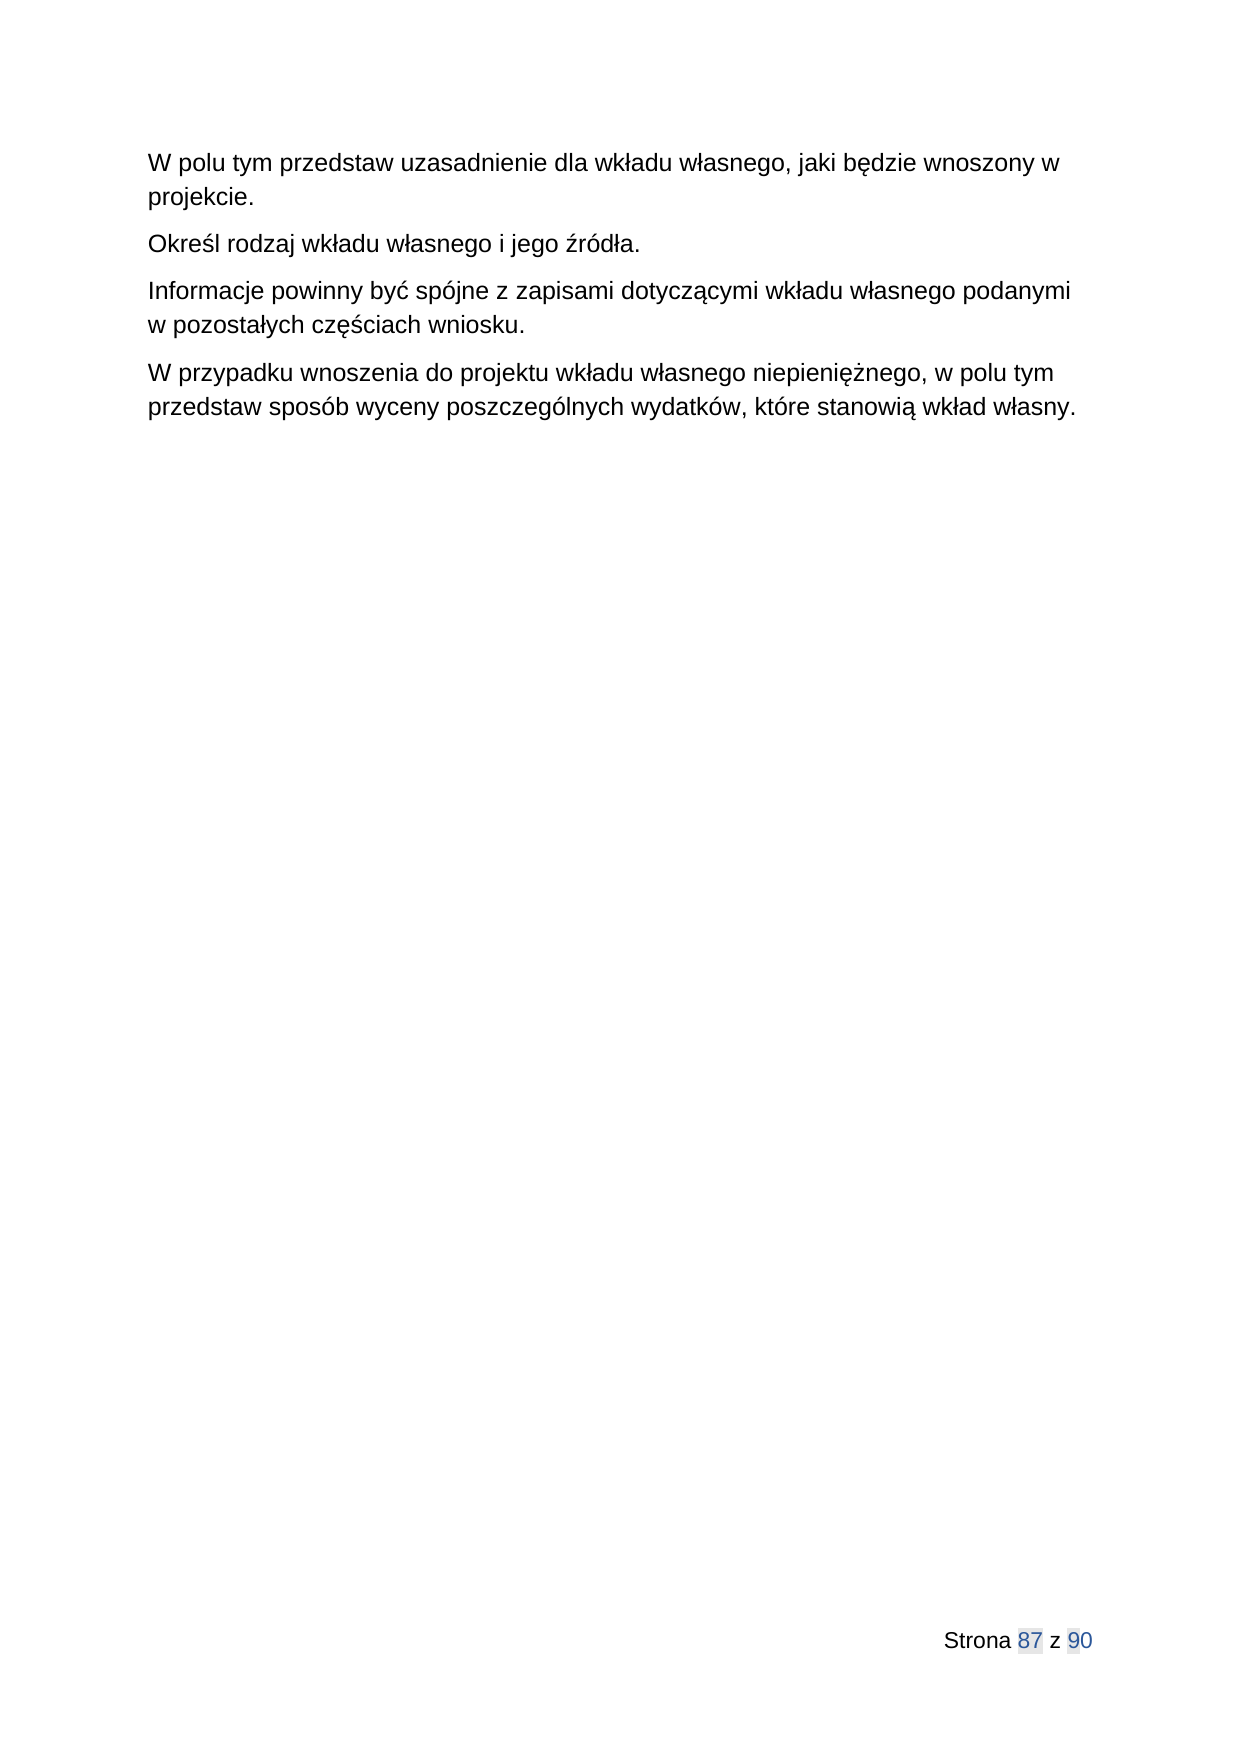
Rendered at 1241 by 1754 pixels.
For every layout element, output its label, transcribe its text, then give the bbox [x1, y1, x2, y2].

text Określ rodzaj wkładu własnego i jego źródła. [148, 229, 1093, 258]
text Informacje powinny być spójne z zapisami dotyczącymi wkładu własnego podanymi w pozostałych częściach wniosku. [148, 276, 1093, 339]
text W przypadku wnoszenia do projektu wkładu własnego niepieniężnego, w polu tym przedstaw sposób wyceny poszczególnych wydatków, które stanowią wkład własny. [148, 357, 1093, 421]
text W polu tym przedstaw uzasadnienie dla wkładu własnego, jaki będzie wnoszony w projekcie. [148, 148, 1093, 211]
